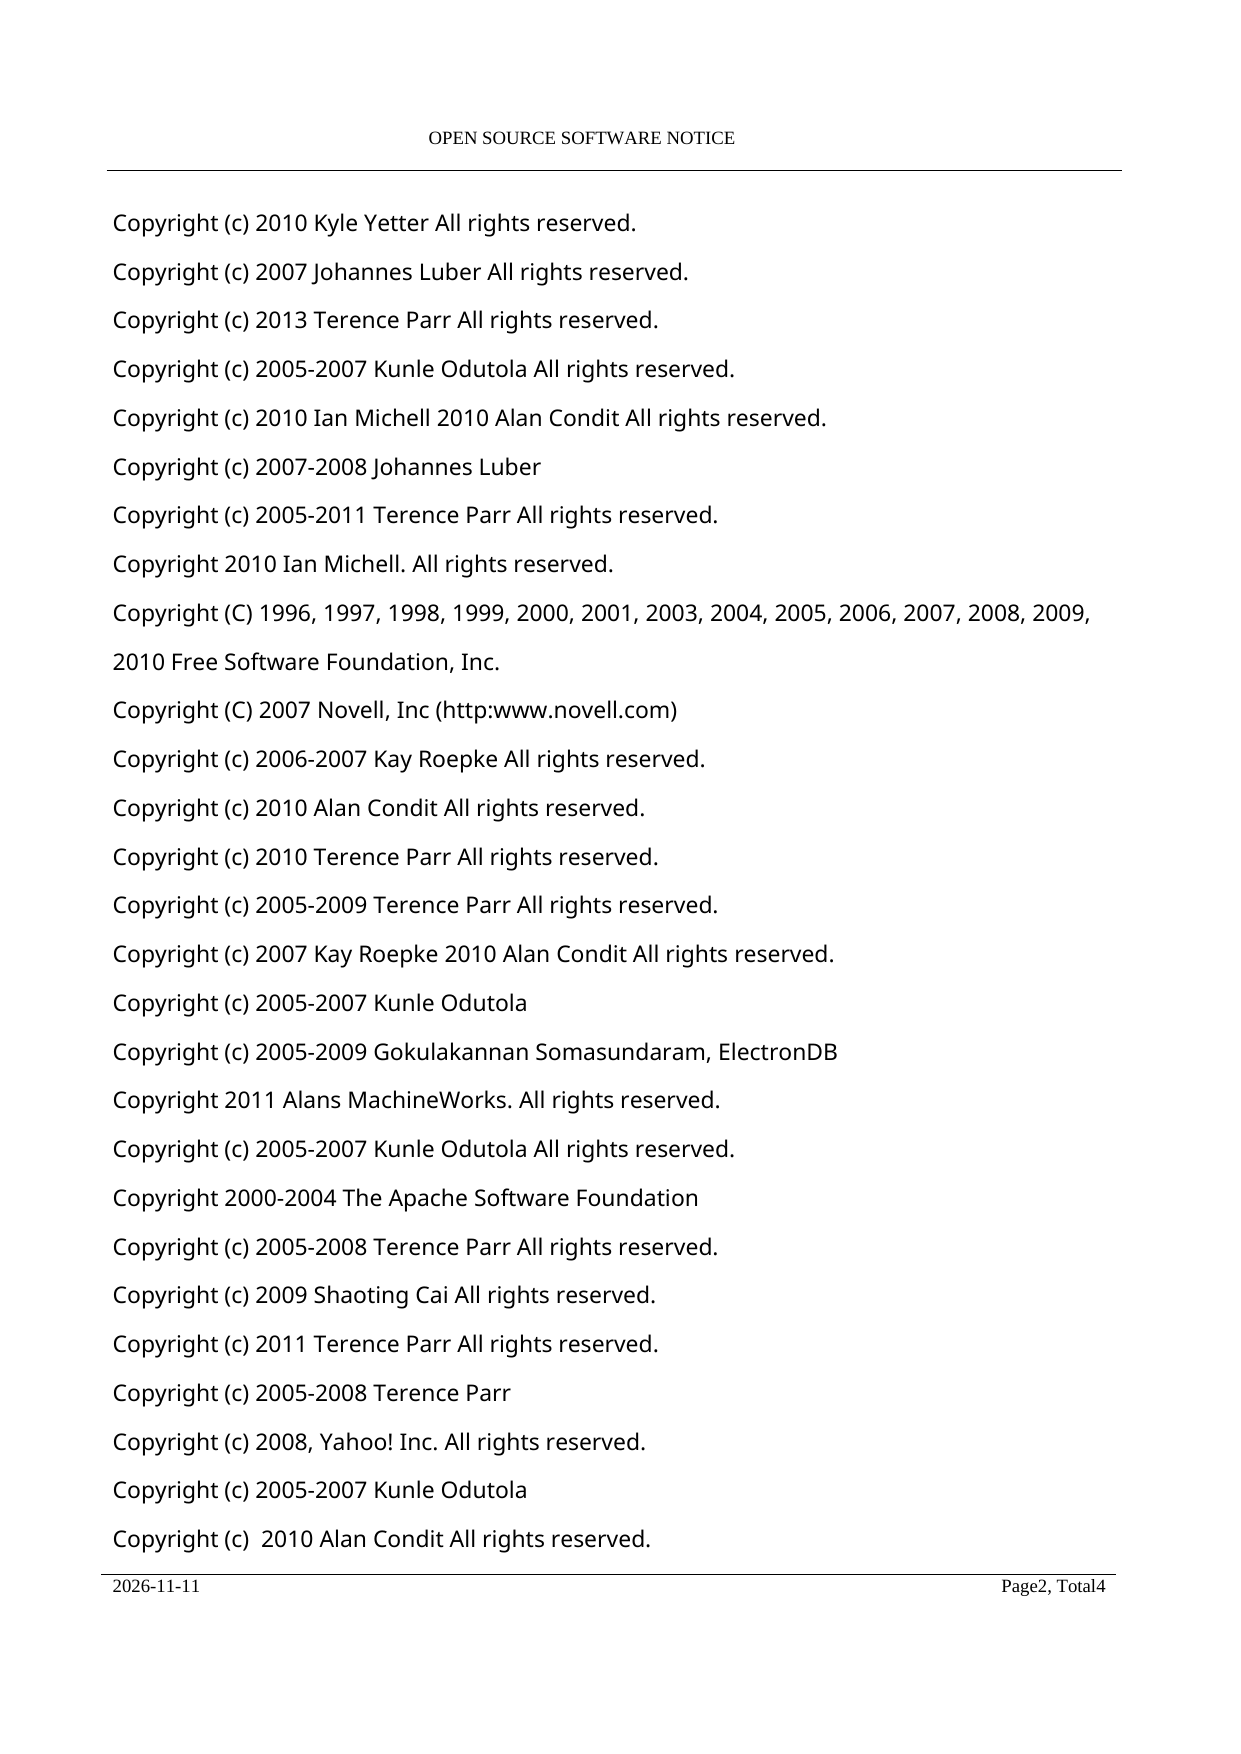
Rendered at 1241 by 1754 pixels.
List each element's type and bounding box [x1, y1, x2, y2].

text [112, 206, 1128, 1555]
